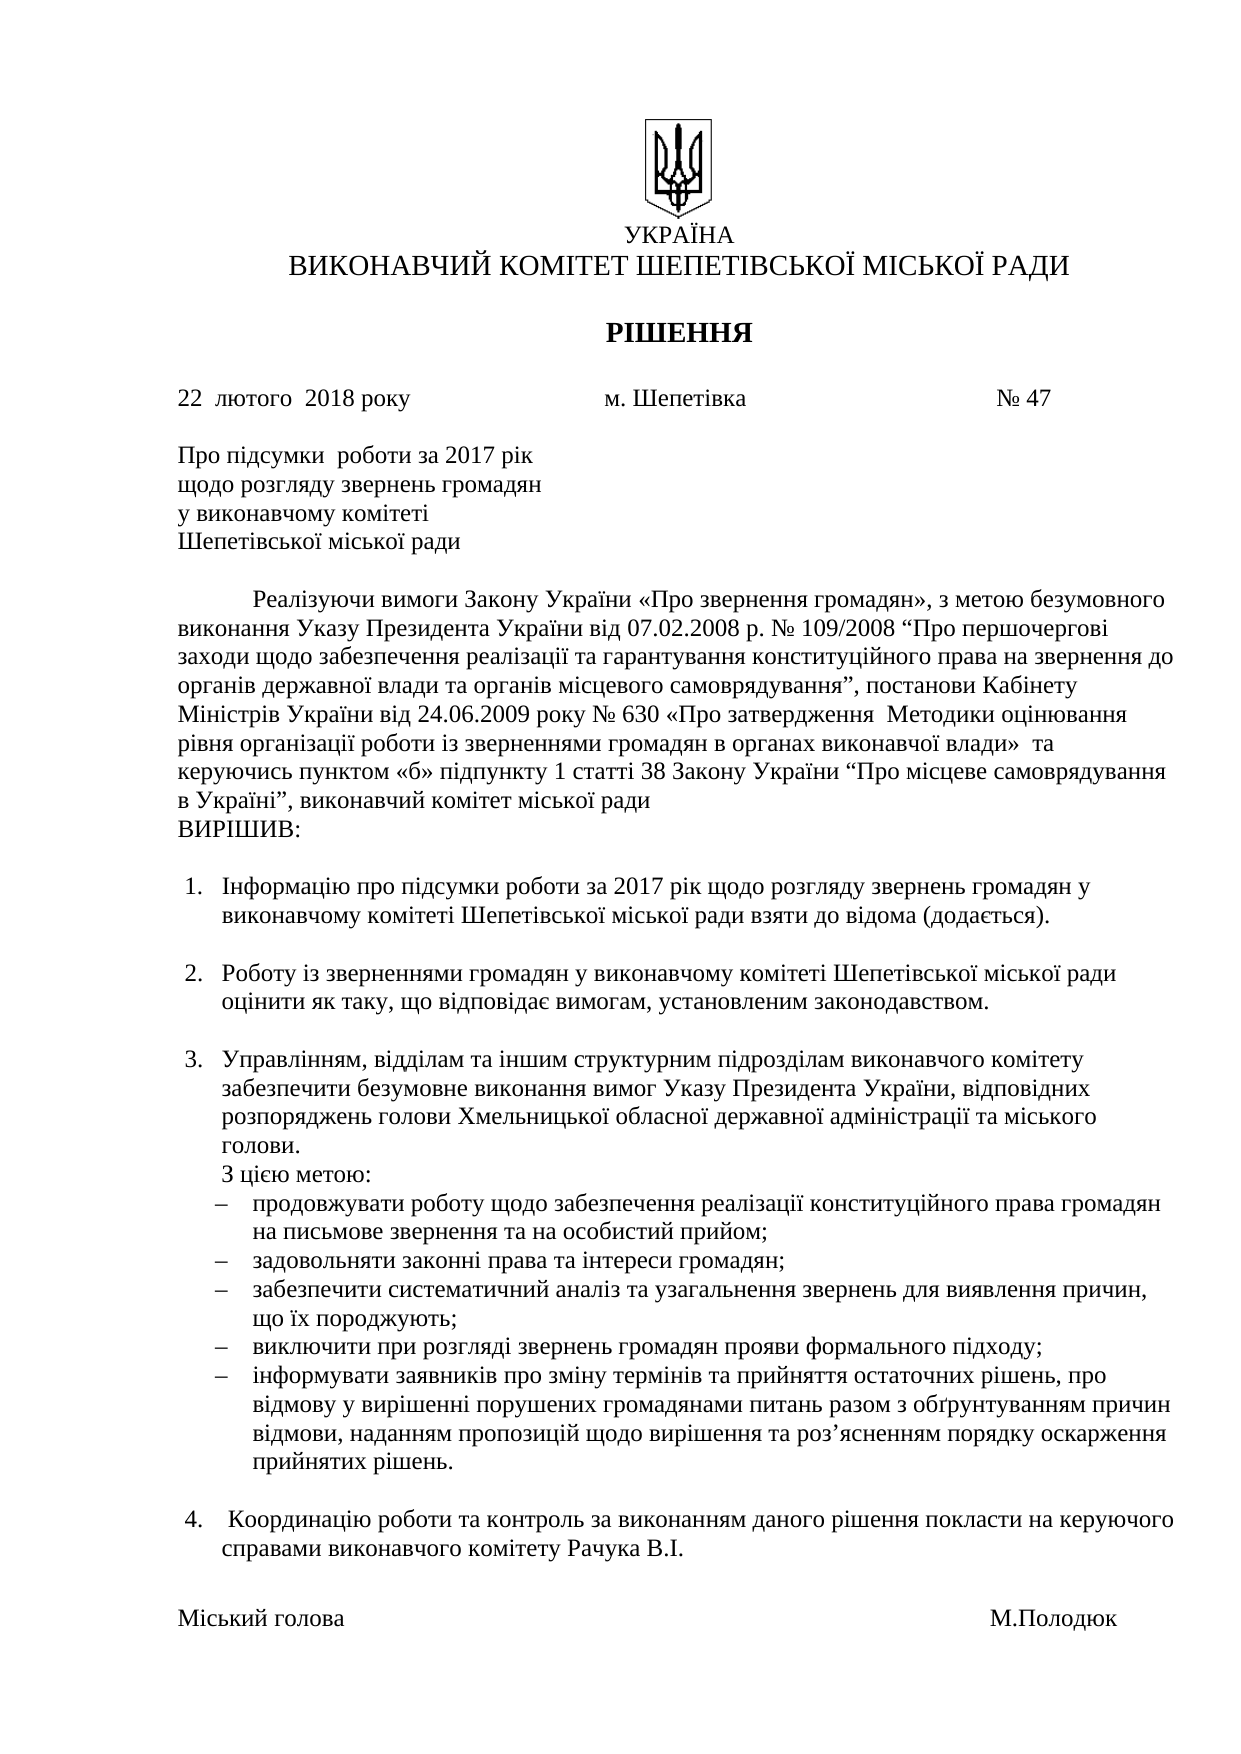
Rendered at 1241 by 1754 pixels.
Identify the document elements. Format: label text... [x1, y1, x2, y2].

text ВИКОНАВЧИЙ КОМІТЕТ ШЕПЕТІВСЬКОЇ МІСЬКОЇ РАДИ [177, 248, 1181, 282]
list Інформацію про підсумки роботи за 2017 рік щодо розгляду звернень громадян у виконавчому комітеті Шепетівської міської ради взяти до відома (додається). [184, 871, 1175, 929]
text 22 лютого 2018 року м. Шепетівка № 47 [177, 383, 1181, 411]
picture [644, 118, 714, 220]
list виключити при розгляді звернень громадян прояви формального підходу; [215, 1331, 1181, 1360]
text ВИРІШИВ: [177, 814, 1175, 843]
text Шепетівської міської ради [177, 526, 1181, 555]
text РІШЕННЯ [177, 316, 1181, 349]
list Роботу із зверненнями громадян у виконавчому комітеті Шепетівської міської ради оцінити як таку, що відповідає вимогам, установленим законодавством. [184, 958, 1175, 1015]
list інформувати заявників про зміну термінів та прийняття остаточних рішень, про відмову у вирішенні порушених громадянами питань разом з обґрунтуванням причин відмови, наданням пропозицій щодо вирішення та роз’ясненням порядку оскарження прийнятих рішень. [215, 1360, 1181, 1475]
text Україна [177, 220, 1181, 248]
list Координацію роботи та контроль за виконанням даного рішення покласти на керуючого справами виконавчого комітету Рачука В.І. [184, 1504, 1175, 1561]
text щодо розгляду звернень громадян [177, 469, 1181, 498]
text Про підсумки роботи за 2017 рік [177, 440, 1181, 469]
text у виконавчому комітеті [177, 498, 1181, 526]
list Управлінням, відділам та іншим структурним підрозділам виконавчого комітету забезпечити безумовне виконання вимог Указу Президента України, відповідних розпоряджень голови Хмельницької обласної державної адміністрації та міського голови. [184, 1044, 1175, 1159]
text Реалізуючи вимоги Закону України «Про звернення громадян», з метою безумовного виконання Указу Президента України від 07.02.2008 р. № 109/2008 “Про першочергові заходи щодо забезпечення реалізації та гарантування конституційного права на звернення до органів державної влади та органів місцевого самоврядування”, постанови Кабінету Міністрів України від 24.06.2009 року № 630 «Про затвердження Методики оцінювання рівня організації роботи із зверненнями громадян в органах виконавчої влади» та керуючись пунктом «б» підпункту 1 статті 38 Закону України “Про місцеве самоврядування в Україні”, виконавчий комітет міської ради [177, 584, 1175, 814]
list задовольняти законні права та інтереси громадян; [215, 1245, 1181, 1274]
list продовжувати роботу щодо забезпечення реалізації конституційного права громадян на письмове звернення та на особистий прийом; [215, 1188, 1181, 1245]
text Міський голова М.Полодюк [177, 1603, 1201, 1631]
text З цією метою: [177, 1159, 1181, 1188]
list забезпечити систематичний аналіз та узагальнення звернень для виявлення причин, що їх породжують; [215, 1274, 1181, 1331]
